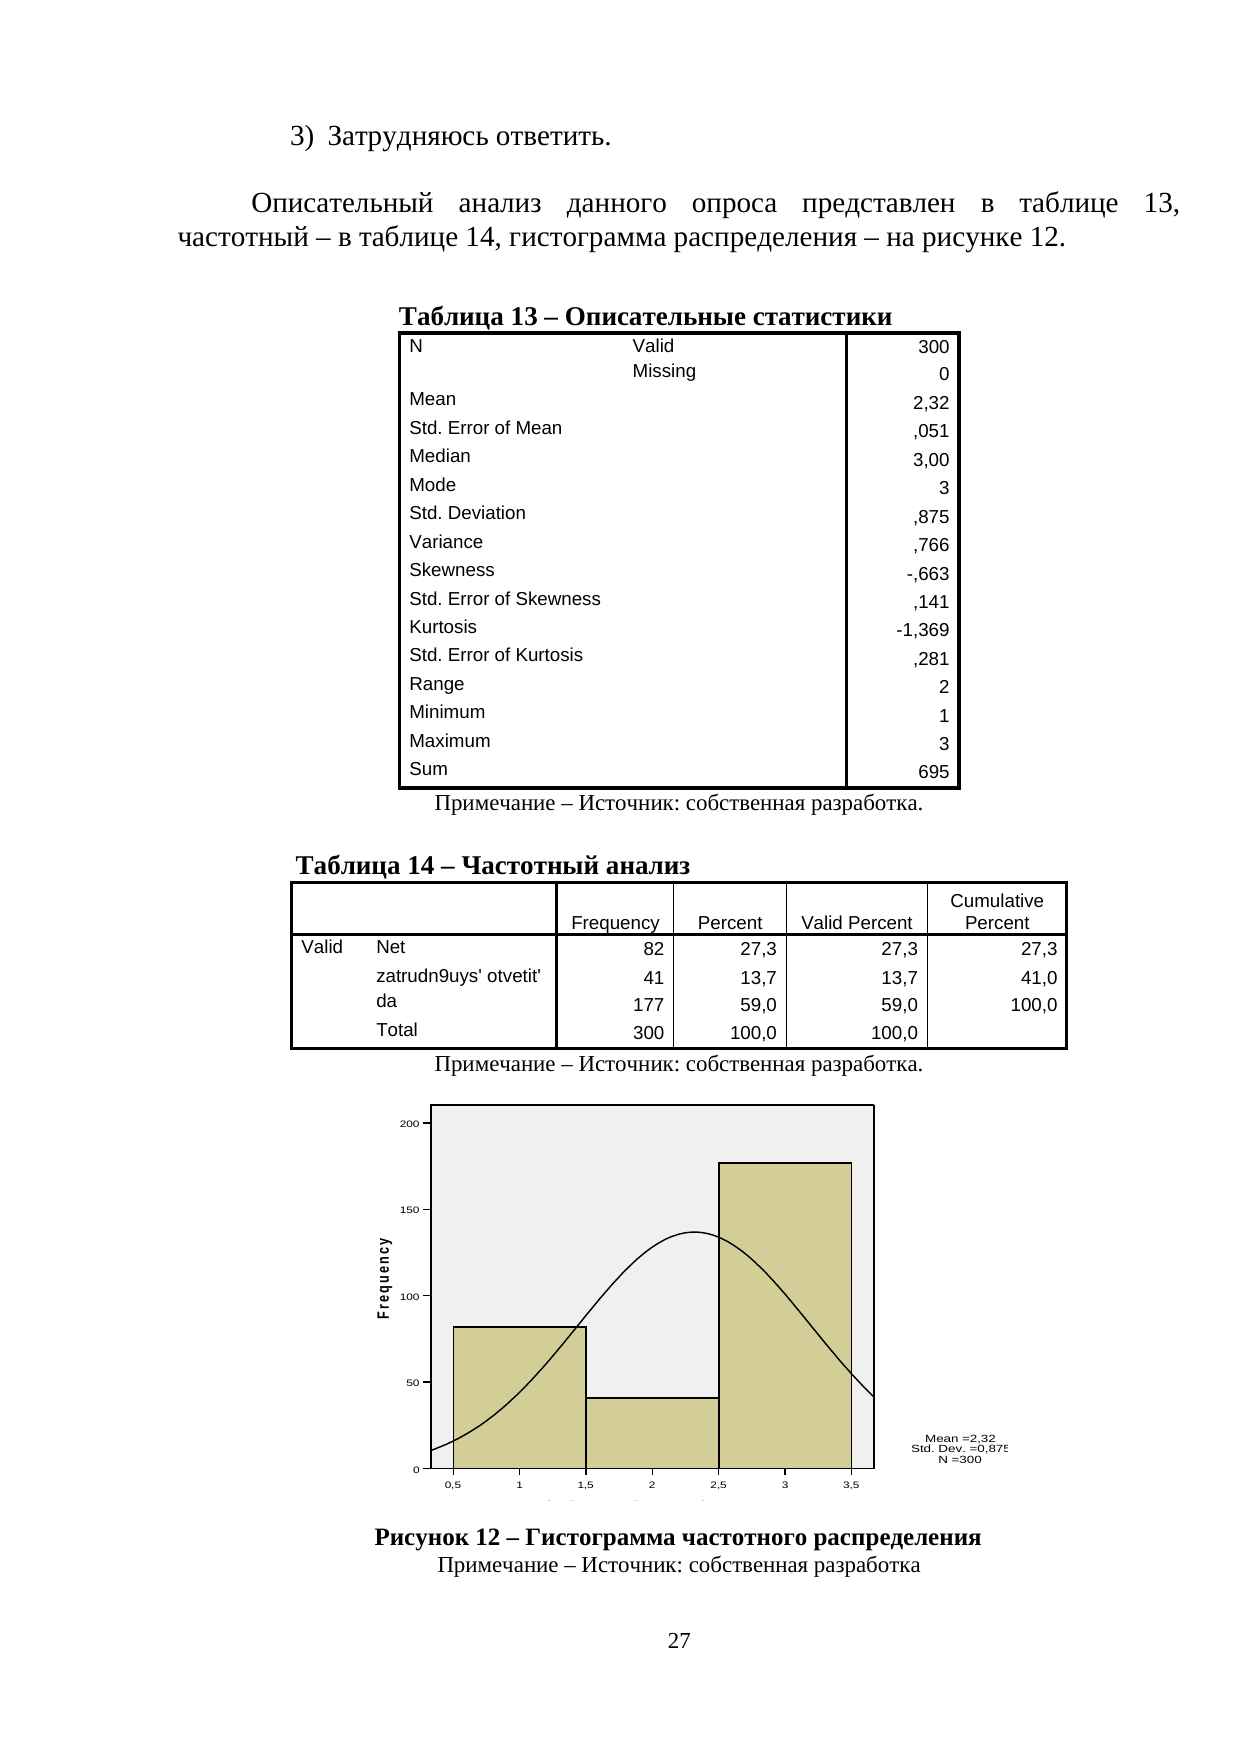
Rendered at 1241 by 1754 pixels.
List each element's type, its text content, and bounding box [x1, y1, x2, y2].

table_header Valid Percent [787, 884, 927, 933]
list Примечание – Источник: собственная разработка. [177, 789, 1181, 816]
table_cell Maximum [401, 730, 845, 758]
table_cell 82 [558, 936, 673, 961]
table_cell Net [366, 936, 555, 961]
table_header Valid [623, 335, 845, 360]
table_header Cumulative Percent [928, 884, 1065, 933]
table_cell 59,0 [787, 990, 927, 1018]
table_cell 13,7 [787, 961, 927, 990]
table_cell 1 [848, 701, 957, 729]
table_cell da [366, 990, 555, 1018]
table_cell [928, 1018, 1065, 1047]
table_header N [401, 335, 623, 388]
table_cell 27,3 [928, 936, 1065, 961]
table_cell Sum [401, 758, 845, 786]
table_cell Mode [401, 474, 845, 502]
table_cell Variance [401, 530, 845, 559]
table_cell ,766 [848, 530, 957, 559]
table_cell 2 [848, 673, 957, 701]
table_header Frequency [558, 884, 673, 933]
list Примечание – Источник: собственная разработка. [177, 1050, 1181, 1076]
table_cell Std. Error of Kurtosis [401, 644, 845, 673]
table_cell 27,3 [787, 936, 927, 961]
table_cell Range [401, 673, 845, 701]
table_cell 2,32 [848, 388, 957, 417]
table_cell Std. Error of Mean [401, 417, 845, 445]
table_cell zatrudn9uys' otvetit' [366, 961, 555, 990]
text Таблица 13 – Описательные статистики [177, 300, 1181, 331]
table_cell ,281 [848, 644, 957, 673]
table_cell Missing [623, 360, 845, 388]
text Примечание – Источник: собственная разработка [177, 1551, 1181, 1577]
text Описательный анализ данного опроса представлен в таблице 13, частотный – в таблице 14, гистограмма распределения – на рисунке 12. [177, 185, 1181, 252]
text Таблица 14 – Частотный анализ [177, 849, 1181, 881]
table_cell 13,7 [674, 961, 786, 990]
table_cell -,663 [848, 559, 957, 587]
list Затрудняюсь ответить. [290, 118, 1181, 152]
table_header 300 [848, 335, 957, 360]
table_cell 3 [848, 474, 957, 502]
table_cell 695 [848, 758, 957, 786]
table_cell Kurtosis [401, 616, 845, 644]
table_cell Mean [401, 388, 845, 417]
table_cell Std. Error of Skewness [401, 587, 845, 616]
table_cell 100,0 [928, 990, 1065, 1018]
table_cell 59,0 [674, 990, 786, 1018]
table_cell 300 [558, 1018, 673, 1047]
text Рисунок 12 – Гистограмма частотного распределения [177, 1522, 1179, 1551]
table_cell ,875 [848, 502, 957, 530]
table_cell Total [366, 1018, 555, 1047]
table_cell 3,00 [848, 445, 957, 473]
table_cell Std. Deviation [401, 502, 845, 530]
table_cell Minimum [401, 701, 845, 729]
table_cell 27,3 [674, 936, 786, 961]
table_cell 41 [558, 961, 673, 990]
table_header [293, 884, 555, 933]
table_cell 0 [848, 360, 957, 388]
table_cell 100,0 [674, 1018, 786, 1047]
table_cell ,051 [848, 417, 957, 445]
table_cell -1,369 [848, 616, 957, 644]
table_cell 3 [848, 730, 957, 758]
table_cell 177 [558, 990, 673, 1018]
table_cell 100,0 [787, 1018, 927, 1047]
table_cell Valid [293, 936, 366, 1047]
table_cell ,141 [848, 587, 957, 616]
table_cell 41,0 [928, 961, 1065, 990]
table_cell Skewness [401, 559, 845, 587]
table_cell Median [401, 445, 845, 473]
table_header Percent [674, 884, 786, 933]
